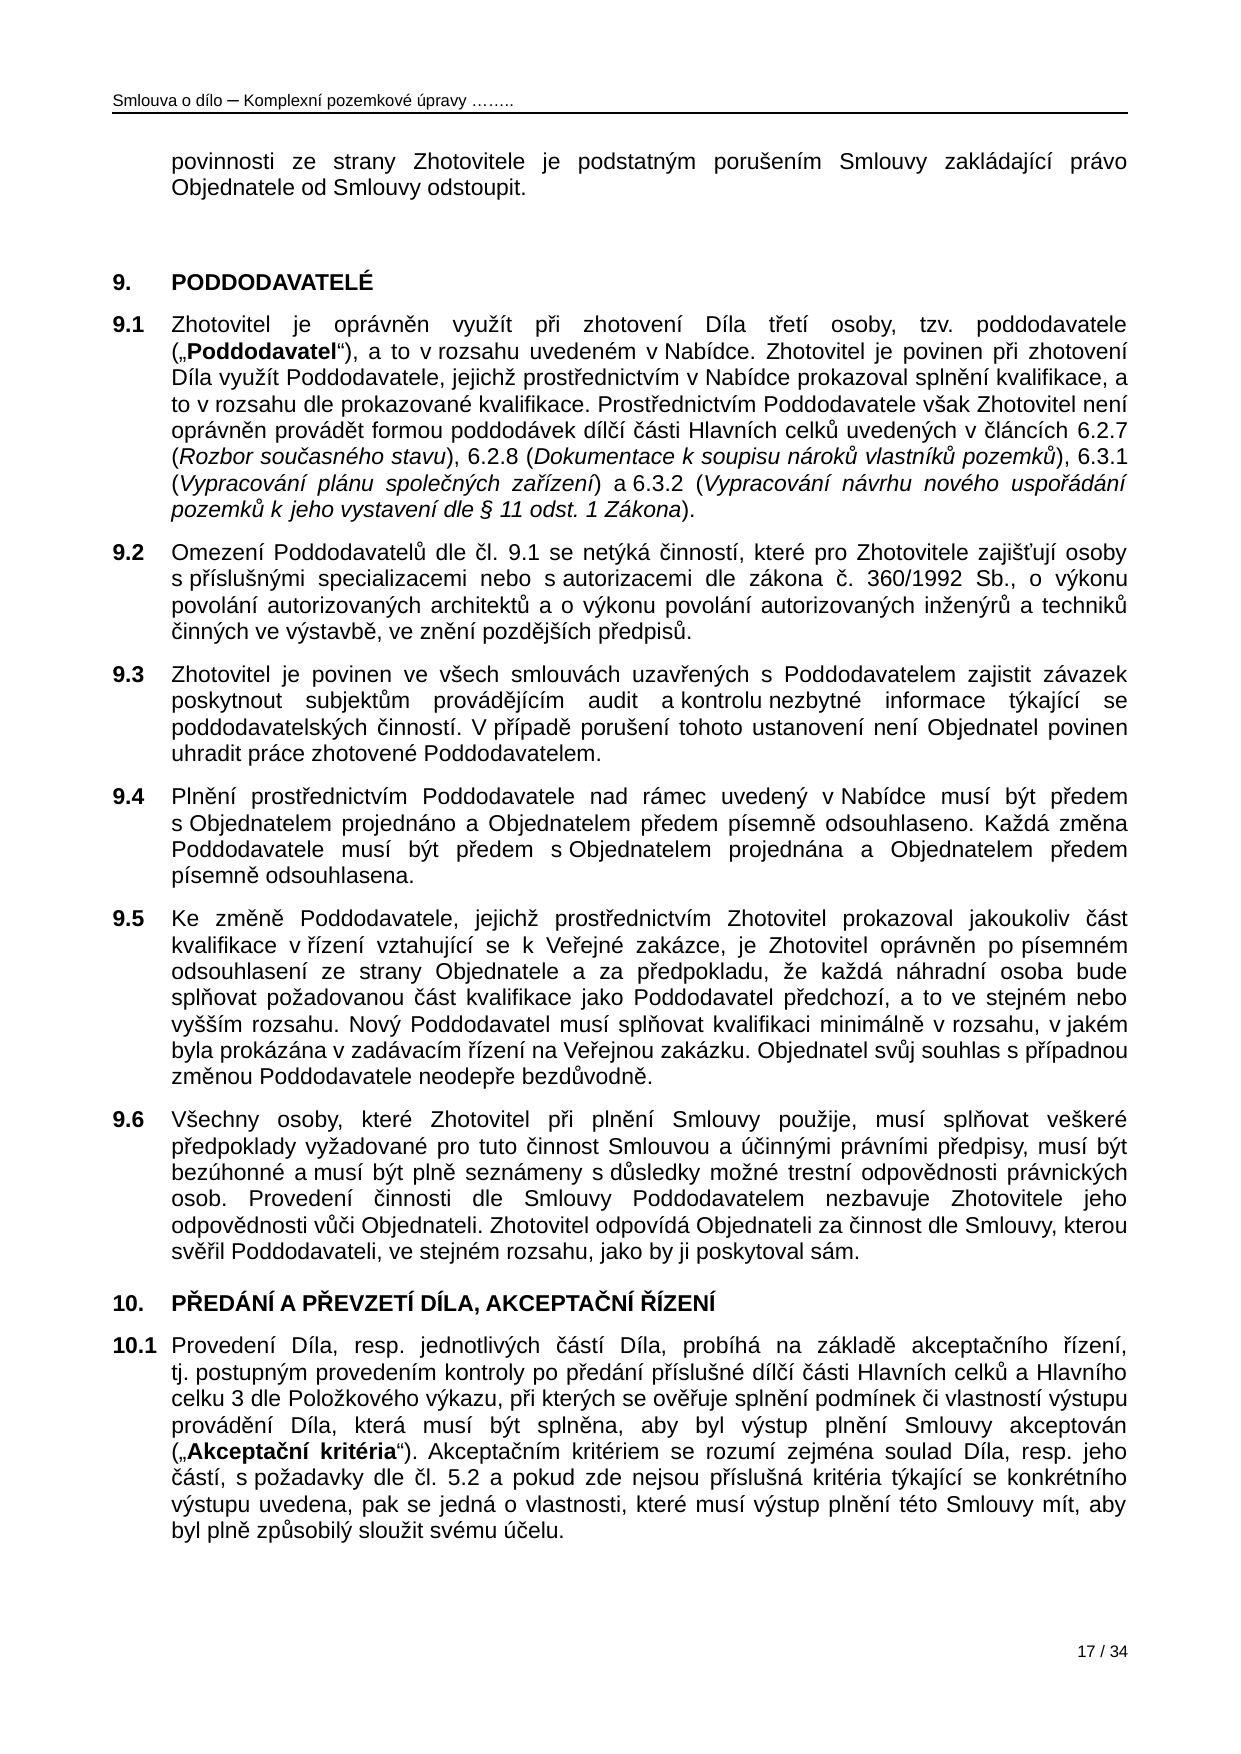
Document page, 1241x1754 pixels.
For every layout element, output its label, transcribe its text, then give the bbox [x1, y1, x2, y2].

text Zhotovitel je povinen ve všech smlouvách uzavřených s Poddodavatelem zajistit závazek poskytnout subjektům provádějícím audit a kontrolu nezbytné informace týkající se poddodavatelských činností. V případě porušení tohoto ustanovení není Objednatel povinen uhradit práce zhotovené Poddodavatelem. [112, 661, 1128, 766]
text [112, 148, 1128, 200]
text Provedení Díla, resp. jednotlivých částí Díla, probíhá na základě akceptačního řízení, tj. postupným provedením kontroly po předání příslušné dílčí části Hlavních celků a Hlavního celku 3 dle Položkového výkazu, při kterých se ověřuje splnění podmínek či vlastností výstupu provádění Díla, která musí být splněna, aby byl výstup plnění Smlouvy akceptován („Akceptační kritéria“). Akceptačním kritériem se rozumí zejména soulad Díla, resp. jeho částí, s požadavky dle čl. 5.2 a pokud zde nejsou příslušná kritéria týkající se konkrétního výstupu uvedena, pak se jedná o vlastnosti, které musí výstup plnění této Smlouvy mít, aby byl plně způsobilý sloužit svému účelu. [112, 1332, 1128, 1543]
text Omezení Poddodavatelů dle čl. 9.1 se netýká činností, které pro Zhotovitele zajišťují osoby s příslušnými specializacemi nebo s autorizacemi dle zákona č. 360/1992 Sb., o výkonu povolání autorizovaných architektů a o výkonu povolání autorizovaných inženýrů a techniků činných ve výstavbě, ve znění pozdějších předpisů. [112, 539, 1128, 644]
text Předání a převzetí Díla, Akceptační řízení [112, 1289, 1128, 1316]
text Zhotovitel je oprávněn využít při zhotovení Díla třetí osoby, tzv. poddodavatele („Poddodavatel“), a to v rozsahu uvedeném v Nabídce. Zhotovitel je povinen při zhotovení Díla využít Poddodavatele, jejichž prostřednictvím v Nabídce prokazoval splnění kvalifikace, a to v rozsahu dle prokazované kvalifikace. Prostřednictvím Poddodavatele však Zhotovitel není oprávněn provádět formou poddodávek dílčí části Hlavních celků uvedených v článcích 6.2.7 (Rozbor současného stavu), 6.2.8 (Dokumentace k soupisu nároků vlastníků pozemků), 6.3.1 (Vypracování plánu společných zařízení) a 6.3.2 (Vypracování návrhu nového uspořádání pozemků k jeho vystavení dle § 11 odst. 1 Zákona). [112, 311, 1128, 522]
text Plnění prostřednictvím Poddodavatele nad rámec uvedený v Nabídce musí být předem s Objednatelem projednáno a Objednatelem předem písemně odsouhlaseno. Každá změna Poddodavatele musí být předem s Objednatelem projednána a Objednatelem předem písemně odsouhlasena. [112, 783, 1128, 888]
text Poddodavatelé [112, 268, 1128, 295]
text Všechny osoby, které Zhotovitel při plnění Smlouvy použije, musí splňovat veškeré předpoklady vyžadované pro tuto činnost Smlouvou a účinnými právními předpisy, musí být bezúhonné a musí být plně seznámeny s důsledky možné trestní odpovědnosti právnických osob. Provedení činnosti dle Smlouvy Poddodavatelem nezbavuje Zhotovitele jeho odpovědnosti vůči Objednateli. Zhotovitel odpovídá Objednateli za činnost dle Smlouvy, kterou svěřil Poddodavateli, ve stejném rozsahu, jako by ji poskytoval sám. [112, 1106, 1128, 1264]
text Ke změně Poddodavatele, jejichž prostřednictvím Zhotovitel prokazoval jakoukoliv část kvalifikace v řízení vztahující se k Veřejné zakázce, je Zhotovitel oprávněn po písemném odsouhlasení ze strany Objednatele a za předpokladu, že každá náhradní osoba bude splňovat požadovanou část kvalifikace jako Poddodavatel předchozí, a to ve stejném nebo vyšším rozsahu. Nový Poddodavatel musí splňovat kvalifikaci minimálně v rozsahu, v jakém byla prokázána v zadávacím řízení na Veřejnou zakázku. Objednatel svůj souhlas s případnou změnou Poddodavatele neodepře bezdůvodně. [112, 905, 1128, 1090]
